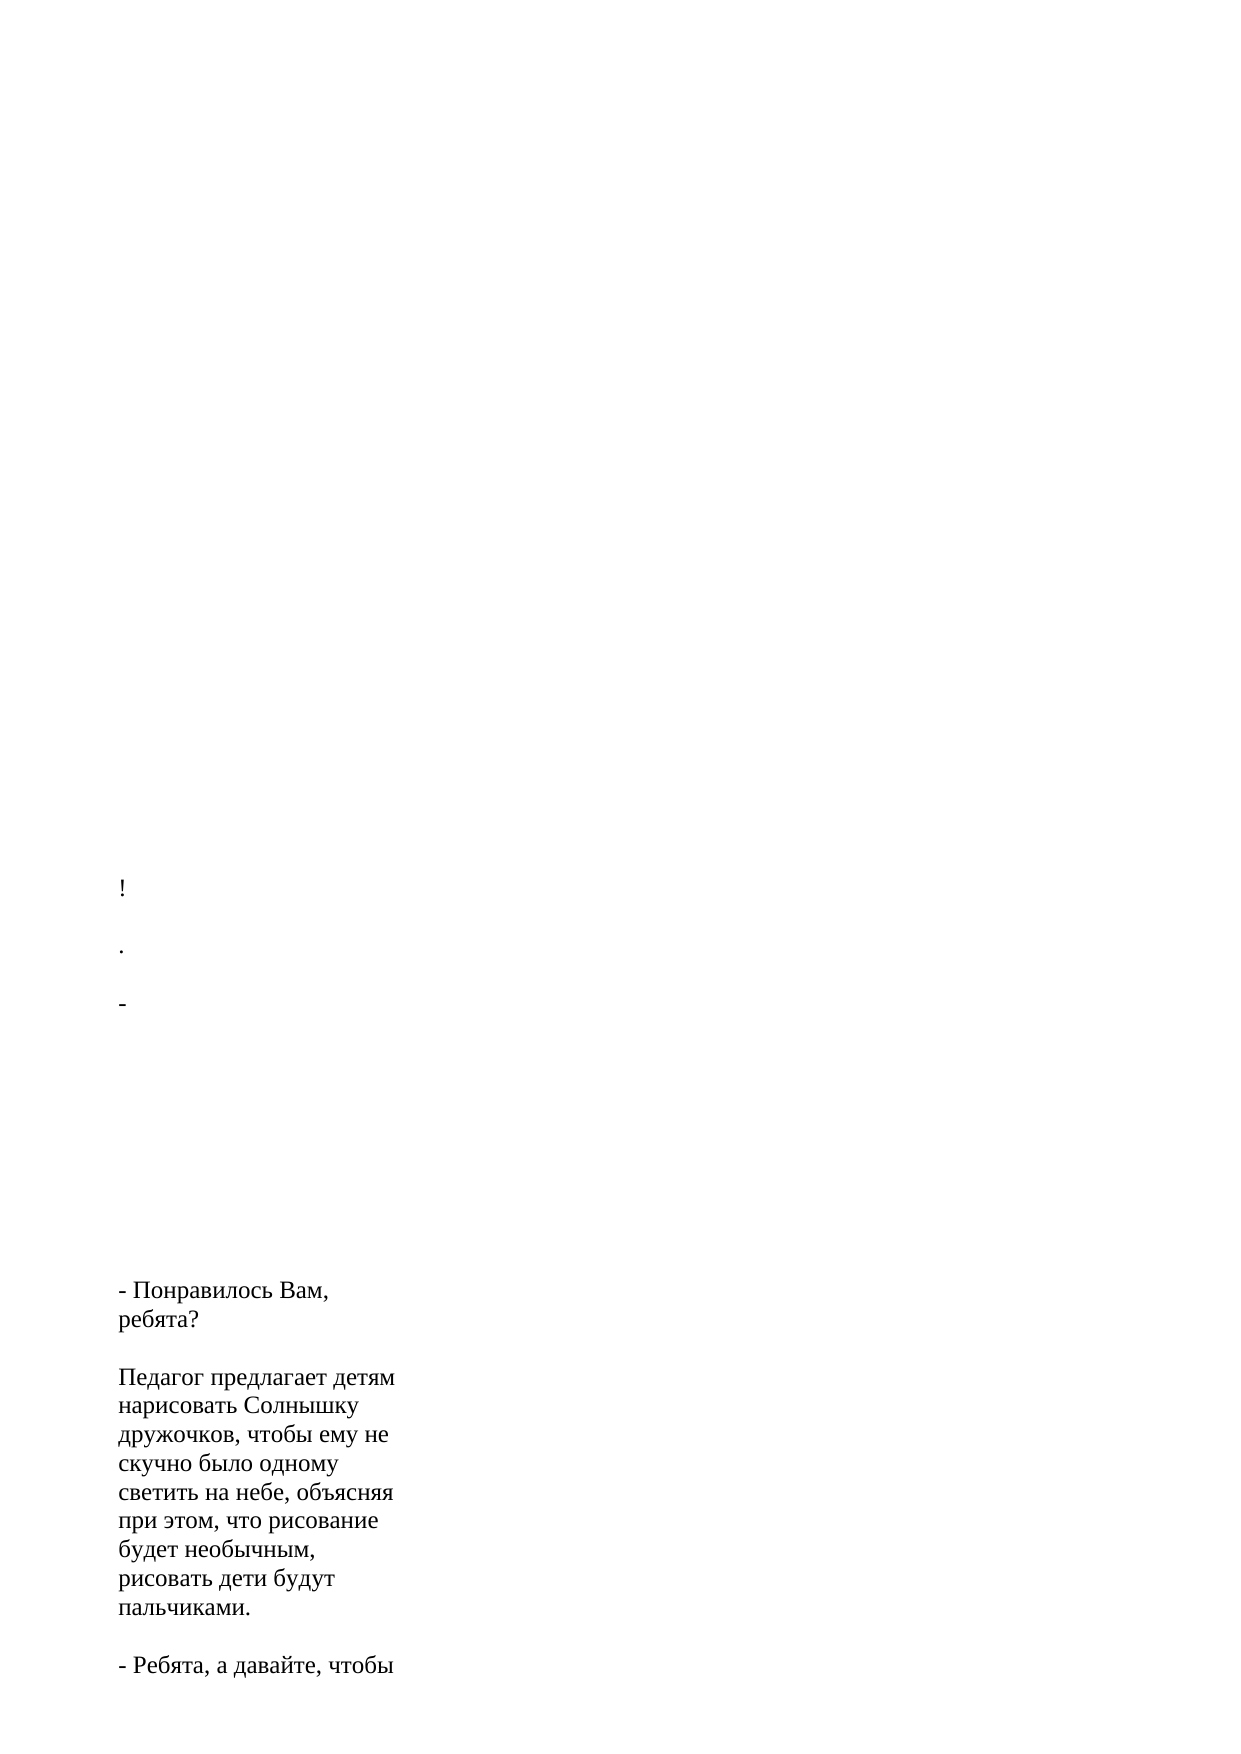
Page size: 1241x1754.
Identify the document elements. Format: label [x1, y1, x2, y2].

table_header [117, 813, 408, 1680]
